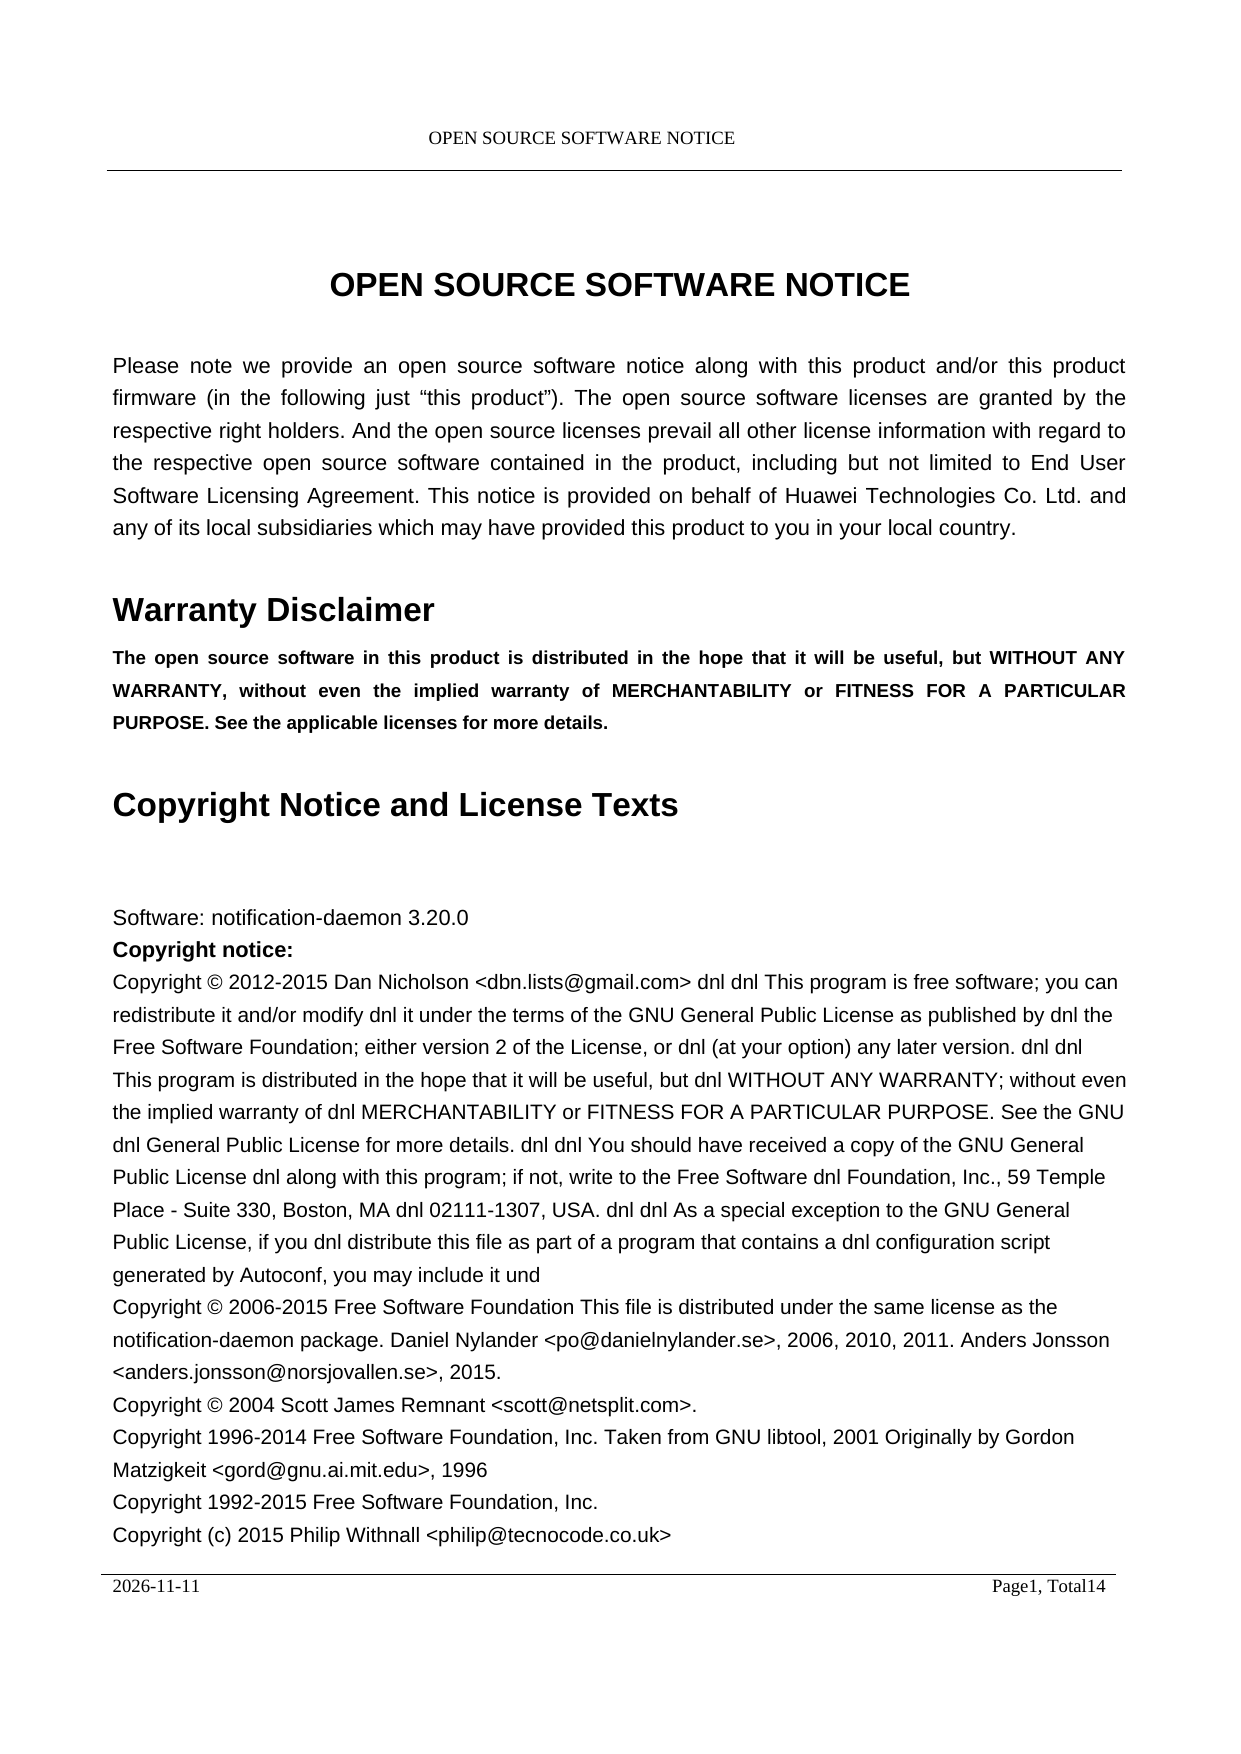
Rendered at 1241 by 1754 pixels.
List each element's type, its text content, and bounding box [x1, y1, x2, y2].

text Warranty Disclaimer [112, 576, 1128, 641]
text Copyright © 2012-2015 Dan Nicholson <dbn.lists@gmail.com> dnl dnl This program is free software; you can redistribute it and/or modify dnl it under the terms of the GNU General Public License as published by dnl the Free Software Foundation; either version 2 of the License, or dnl (at your option) any later version. dnl dnl This program is distributed in the hope that it will be useful, but dnl WITHOUT ANY WARRANTY; without even the implied warranty of dnl MERCHANTABILITY or FITNESS FOR A PARTICULAR PURPOSE. See the GNU dnl General Public License for more details. dnl dnl You should have received a copy of the GNU General Public License dnl along with this program; if not, write to the Free Software dnl Foundation, Inc., 59 Temple Place - Suite 330, Boston, MA dnl 02111-1307, USA. dnl dnl As a special exception to the GNU General Public License, if you dnl distribute this file as part of a program that contains a dnl configuration script generated by Autoconf, you may include it und [112, 966, 1128, 1291]
text Copyright (c) 2015 Philip Withnall <philip@tecnocode.co.uk> [112, 1518, 1128, 1551]
text Copyright Notice and License Texts [112, 771, 1128, 836]
text The open source software in this product is distributed in the hope that it will be useful, but WITHOUT ANY WARRANTY, without even the implied warranty of MERCHANTABILITY or FITNESS FOR A PARTICULAR PURPOSE. See the applicable licenses for more details. [112, 641, 1128, 739]
text Copyright © 2004 Scott James Remnant <scott@netsplit.com>. [112, 1388, 1128, 1421]
text Copyright notice: [112, 933, 1128, 966]
text Copyright © 2006-2015 Free Software Foundation This file is distributed under the same license as the notification-daemon package. Daniel Nylander <po@danielnylander.se>, 2006, 2010, 2011. Anders Jonsson <anders.jonsson@norsjovallen.se>, 2015. [112, 1291, 1128, 1388]
text Copyright 1996-2014 Free Software Foundation, Inc. Taken from GNU libtool, 2001 Originally by Gordon Matzigkeit <gord@gnu.ai.mit.edu>, 1996 [112, 1421, 1128, 1486]
text Copyright 1992-2015 Free Software Foundation, Inc. [112, 1486, 1128, 1518]
text Software: notification-daemon 3.20.0 [112, 901, 1128, 933]
text OPEN SOURCE SOFTWARE NOTICE [112, 251, 1128, 316]
text Please note we provide an open source software notice along with this product and/or this product firmware (in the following just “this product”). The open source software licenses are granted by the respective right holders. And the open source licenses prevail all other license information with regard to the respective open source software contained in the product, including but not limited to End User Software Licensing Agreement. This notice is provided on behalf of Huawei Technologies Co. Ltd. and any of its local subsidiaries which may have provided this product to you in your local country. [112, 349, 1128, 544]
